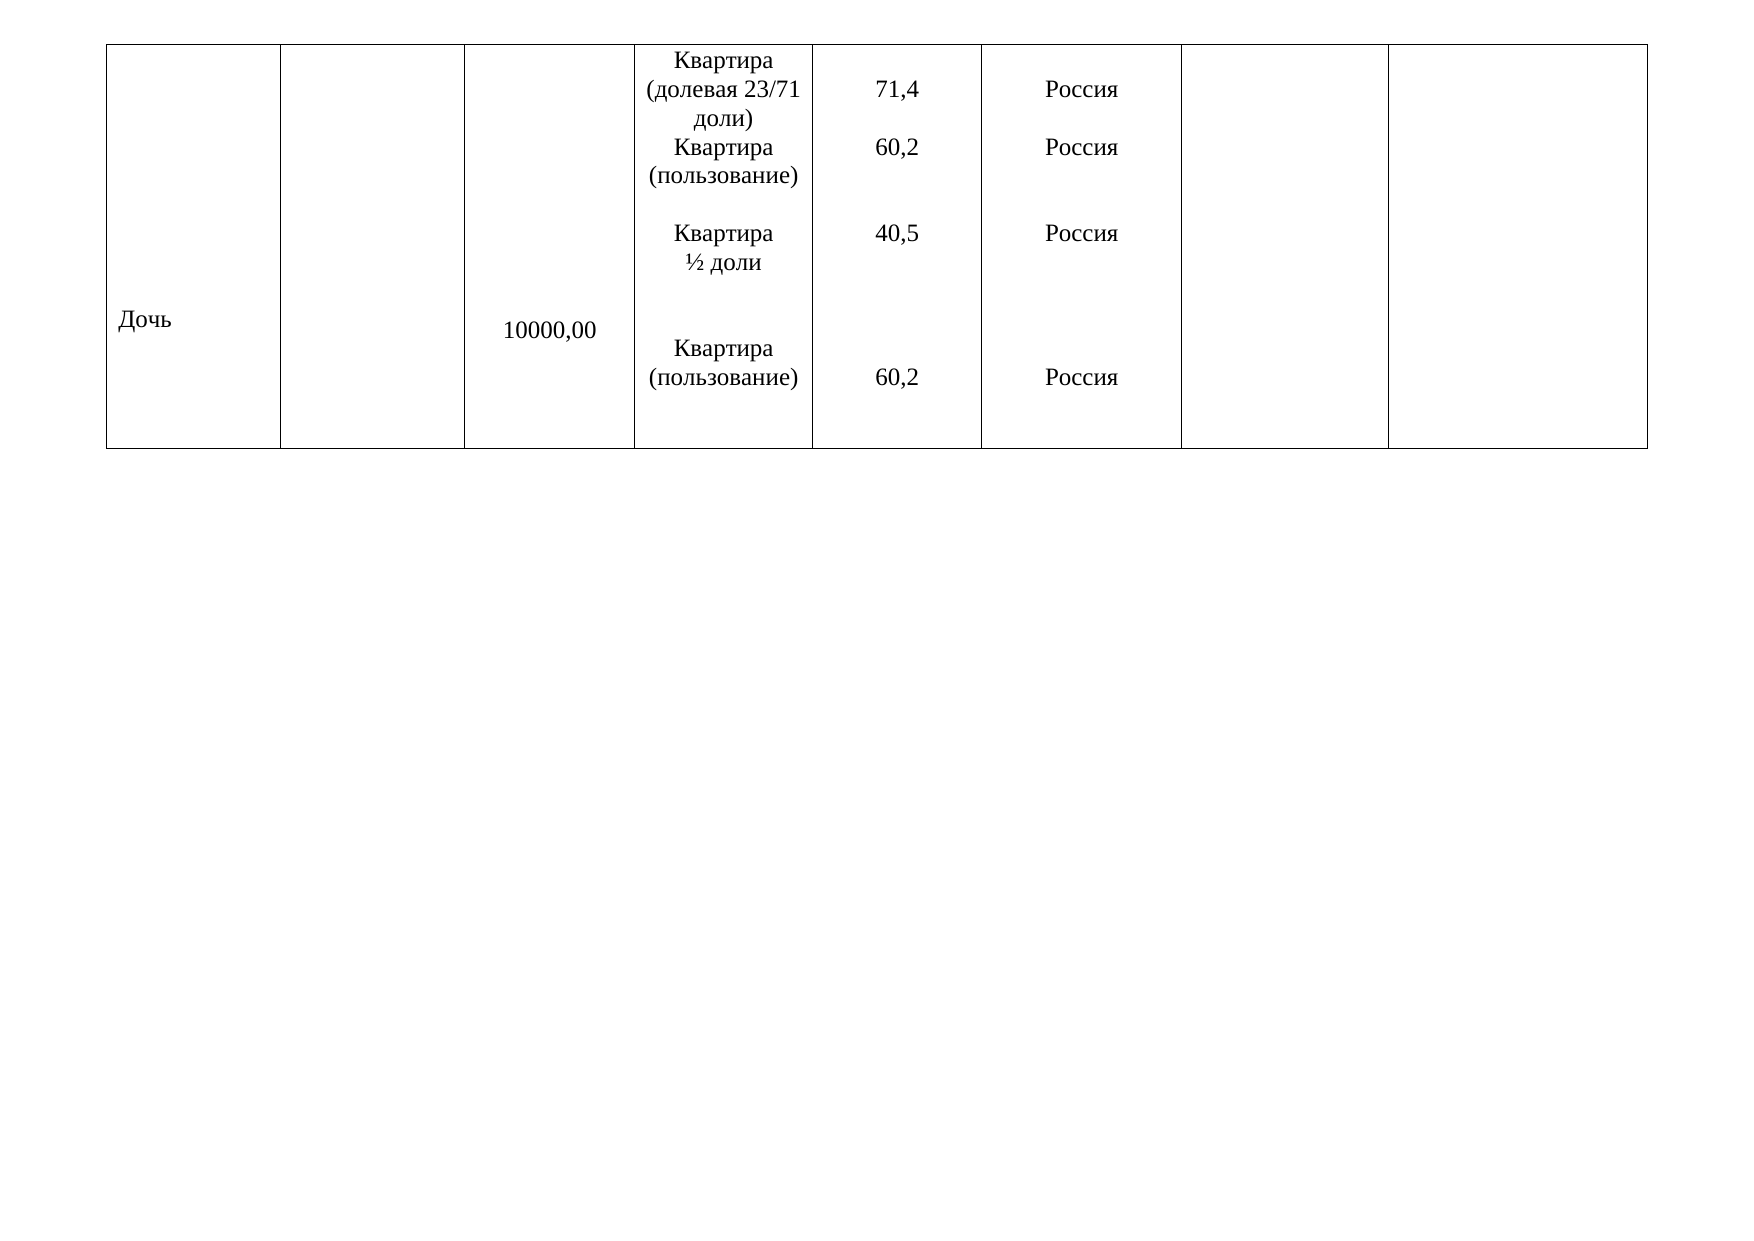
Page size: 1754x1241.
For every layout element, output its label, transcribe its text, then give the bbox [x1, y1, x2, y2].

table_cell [813, 45, 981, 448]
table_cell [982, 45, 1181, 448]
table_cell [1182, 45, 1388, 448]
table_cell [635, 45, 812, 448]
table_cell [1389, 45, 1647, 448]
table_cell 436034,40 10000,00 [465, 45, 634, 448]
table_cell Супруг Дочь [107, 45, 280, 448]
table_cell [281, 45, 464, 448]
